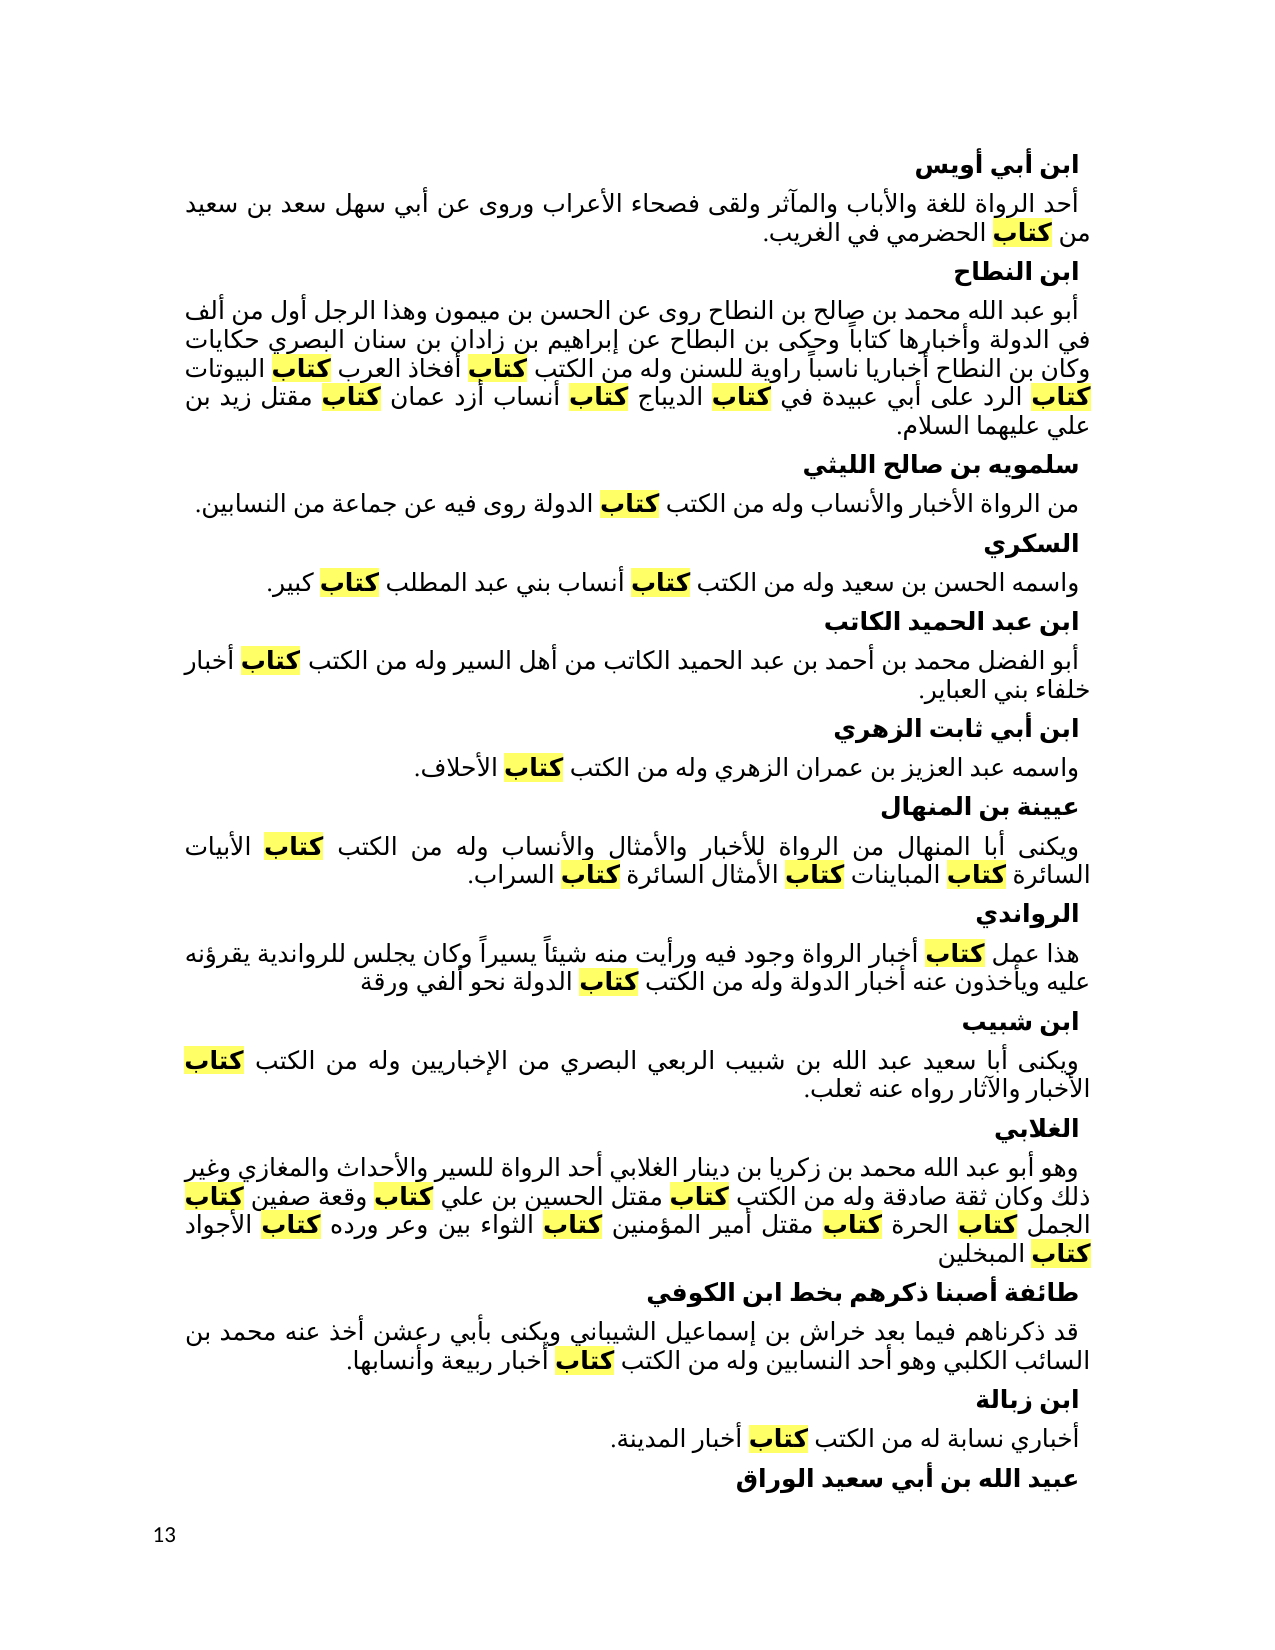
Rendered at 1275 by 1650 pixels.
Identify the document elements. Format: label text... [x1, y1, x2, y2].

text أبو عبد الله محمد بن صالح بن النطاح روى عن الحسن بن ميمون وهذا الرجل أول من ألف في الدولة وأخبارها كتاباً وحكى بن البطاح عن إبراهيم بن زادان بن سنان البصري حكايات وكان بن النطاح أخباريا ناسباً راوية للسنن وله من الكتب كتاب أفخاذ العرب كتاب البيوتات كتاب الرد على أبي عبيدة في كتاب الديباج كتاب أنساب أزد عمان كتاب مقتل زيد بن علي عليهما السلام. [184, 296, 1091, 440]
text وهو أبو عبد الله محمد بن زكريا بن دينار الغلابي أحد الرواة للسير والأحداث والمغازي وغير ذلك وكان ثقة صادقة وله من الكتب كتاب مقتل الحسين بن علي كتاب وقعة صفين كتاب الجمل كتاب الحرة كتاب مقتل أمير المؤمنين كتاب الثواء بين وعر ورده كتاب الأجواد كتاب المبخلين [184, 1153, 1091, 1268]
text واسمه الحسن بن سعيد وله من الكتب كتاب أنساب بني عبد المطلب كتاب كبير. [690, 568, 1091, 597]
text من الرواة الأخبار والأنساب وله من الكتب كتاب الدولة روى فيه عن جماعة من النسابين. [184, 489, 1091, 518]
text سلمويه بن صالح الليثي [184, 450, 1091, 479]
text ابن شبيب [184, 1007, 1091, 1035]
text السكري [184, 529, 1091, 557]
text واسمه عبد العزيز بن عمران الزهري وله من الكتب كتاب الأحلاف. [563, 753, 1091, 782]
text أخباري نسابة له من الكتب كتاب أخبار المدينة. [184, 1424, 1091, 1453]
text طائفة أصبنا ذكرهم بخط ابن الكوفي [184, 1278, 1091, 1307]
text عيينة بن المنهال [184, 792, 1091, 821]
text واسمه عبد العزيز بن عمران الزهري وله من الكتب كتاب الأحلاف. [184, 753, 504, 782]
text الغلابي [184, 1114, 1091, 1142]
text قد ذكرناهم فيما بعد خراش بن إسماعيل الشيباني ويكنى بأبي رعشن أخذ عنه محمد بن السائب الكلبي وهو أحد النسابين وله من الكتب كتاب أخبار ربيعة وأنسابها. [184, 1317, 1091, 1375]
text أحد الرواة للغة والأباب والمآثر ولقى فصحاء الأعراب وروى عن أبي سهل سعد بن سعيد من كتاب الحضرمي في الغريب. [184, 189, 1091, 247]
text ابن أبي أويس [184, 150, 1091, 179]
text ابن النطاح [184, 257, 1091, 286]
text عبيد الله بن أبي سعيد الوراق [184, 1464, 1091, 1492]
text هذا عمل كتاب أخبار الرواة وجود فيه ورأيت منه شيئاً يسيراً وكان يجلس للرواندية يقرؤنه عليه ويأخذون عنه أخبار الدولة وله من الكتب كتاب الدولة نحو ألفي ورقة [184, 939, 1091, 996]
text ويكنى أبا سعيد عبد الله بن شبيب الربعي البصري من الإخباريين وله من الكتب كتاب الأخبار والآثار رواه عنه ثعلب. [184, 1046, 1091, 1103]
text أبو الفضل محمد بن أحمد بن عبد الحميد الكاتب من أهل السير وله من الكتب كتاب أخبار خلفاء بني العباير. [184, 646, 1091, 704]
text الرواندي [184, 899, 1091, 928]
text واسمه الحسن بن سعيد وله من الكتب كتاب أنساب بني عبد المطلب كتاب كبير. [379, 568, 631, 597]
text ابن زبالة [184, 1385, 1091, 1414]
text ويكنى أبا المنهال من الرواة للأخبار والأمثال والأنساب وله من الكتب كتاب الأبيات السائرة كتاب المباينات كتاب الأمثال السائرة كتاب السراب. [184, 832, 1091, 889]
text ابن عبد الحميد الكاتب [184, 607, 1091, 636]
text ابن أبي ثابت الزهري [184, 714, 1091, 743]
